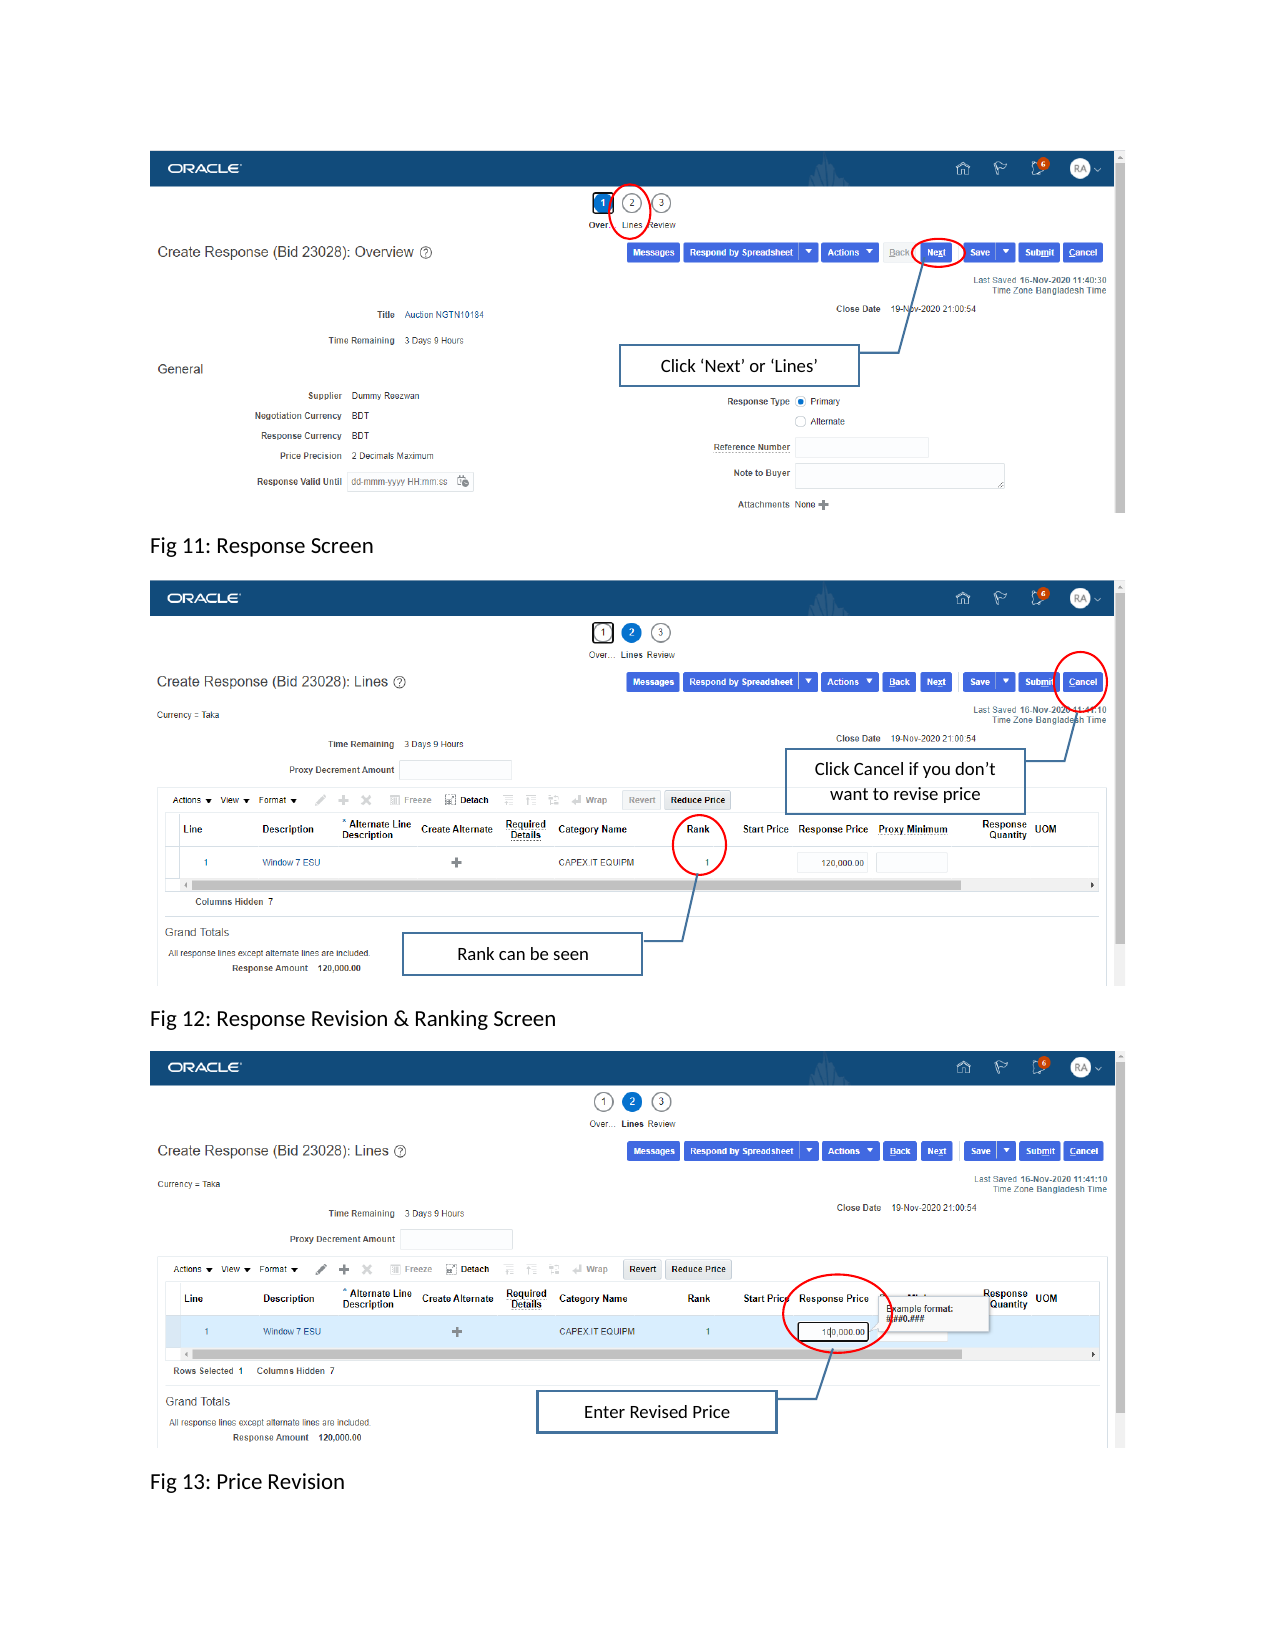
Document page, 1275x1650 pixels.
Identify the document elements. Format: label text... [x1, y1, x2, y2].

text Fig 12: Response Revision & Ranking Screen [150, 1004, 1125, 1032]
picture [150, 1051, 1125, 1448]
text Fig 13: Price Revision [150, 1467, 1125, 1495]
picture [150, 578, 1125, 986]
text Fig 11: Response Screen [150, 531, 1125, 559]
picture [150, 150, 1125, 513]
